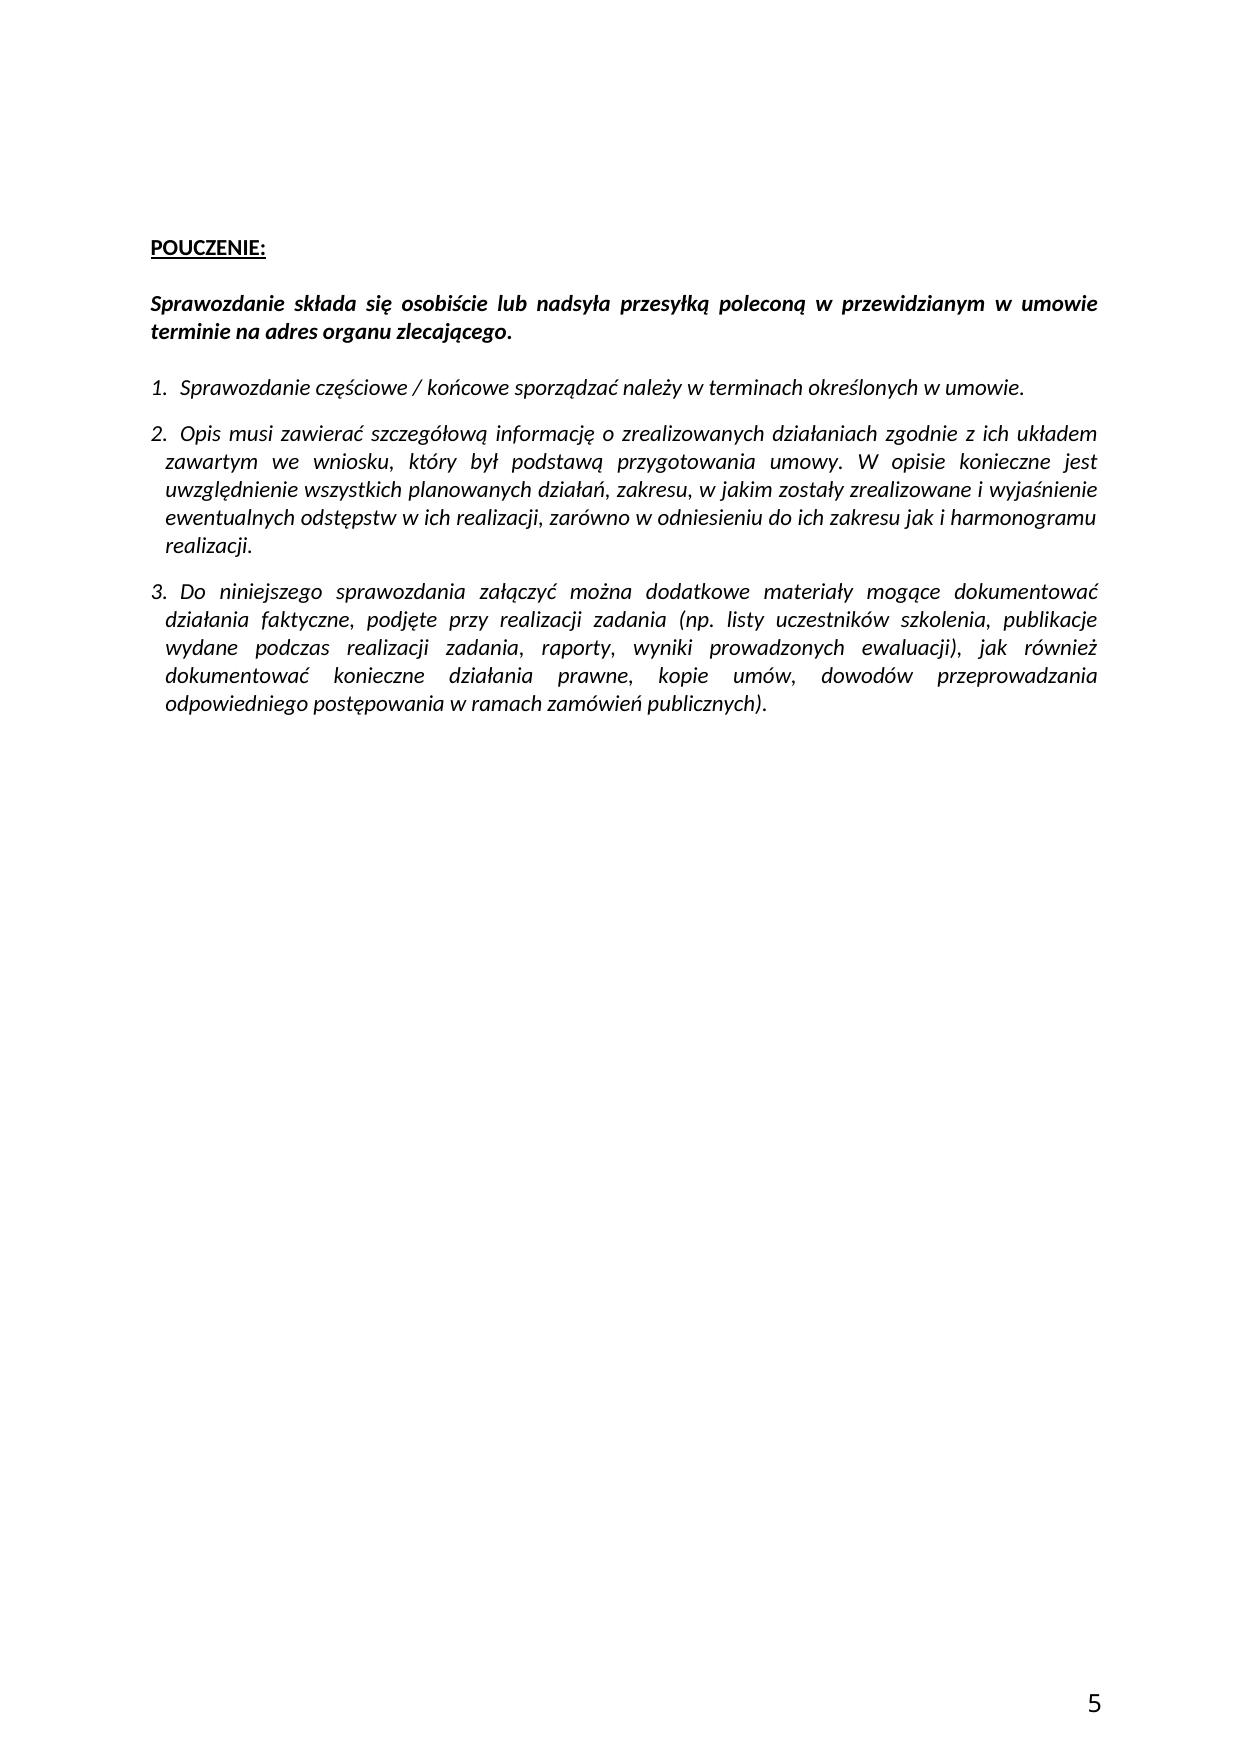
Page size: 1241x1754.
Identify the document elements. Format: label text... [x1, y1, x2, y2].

text Sprawozdanie składa się osobiście lub nadsyła przesyłką poleconą w przewidzianym w umowie terminie na adres organu zlecającego. [150, 289, 1101, 345]
list Do niniejszego sprawozdania załączyć można dodatkowe materiały mogące dokumentować działania faktyczne, podjęte przy realizacji zadania (np. listy uczestników szkolenia, publikacje wydane podczas realizacji zadania, raporty, wyniki prowadzonych ewaluacji), jak również dokumentować konieczne działania prawne, kopie umów, dowodów przeprowadzania odpowiedniego postępowania w ramach zamówień publicznych). [150, 577, 1101, 717]
list Opis musi zawierać szczegółową informację o zrealizowanych działaniach zgodnie z ich układem zawartym we wniosku, który był podstawą przygotowania umowy. W opisie konieczne jest uwzględnienie wszystkich planowanych działań, zakresu, w jakim zostały zrealizowane i wyjaśnienie ewentualnych odstępstw w ich realizacji, zarówno w odniesieniu do ich zakresu jak i harmonogramu realizacji. [150, 419, 1101, 559]
list Sprawozdanie częściowe / końcowe sporządzać należy w terminach określonych w umowie. [150, 373, 1101, 401]
text POUCZENIE: [150, 233, 1101, 261]
